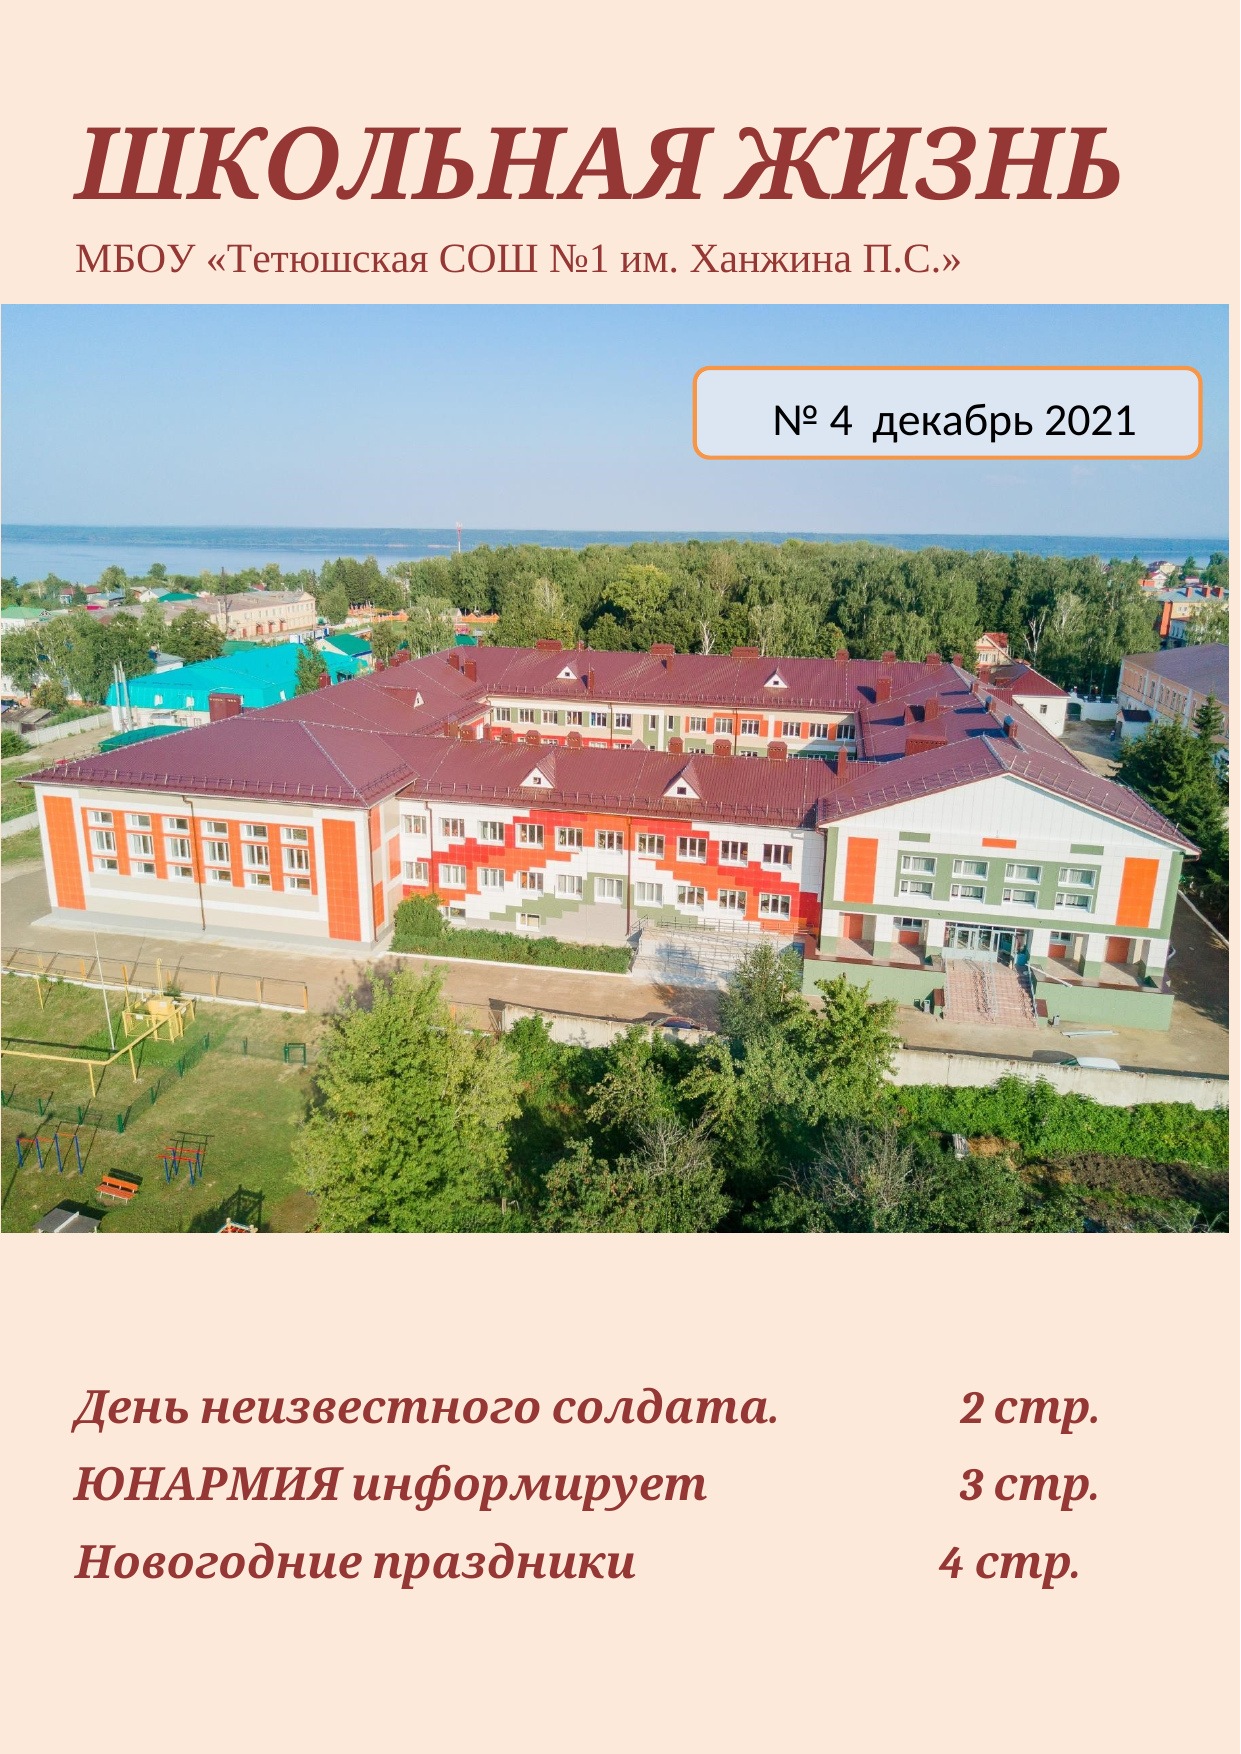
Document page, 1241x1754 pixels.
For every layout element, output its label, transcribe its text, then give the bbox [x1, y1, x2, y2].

text ЮНАРМИЯ информирует 3 стр. [73, 1459, 1166, 1512]
picture [1, 304, 1229, 1233]
text МБОУ «Тетюшская СОШ №1 им. Ханжина П.С.» [75, 233, 1166, 281]
text Новогодние праздники 4 стр. [75, 1537, 1166, 1589]
text ШКОЛЬНАЯ ЖИЗНЬ [75, 109, 1166, 224]
text День неизвестного солдата. 2 стр. [75, 1382, 1166, 1435]
